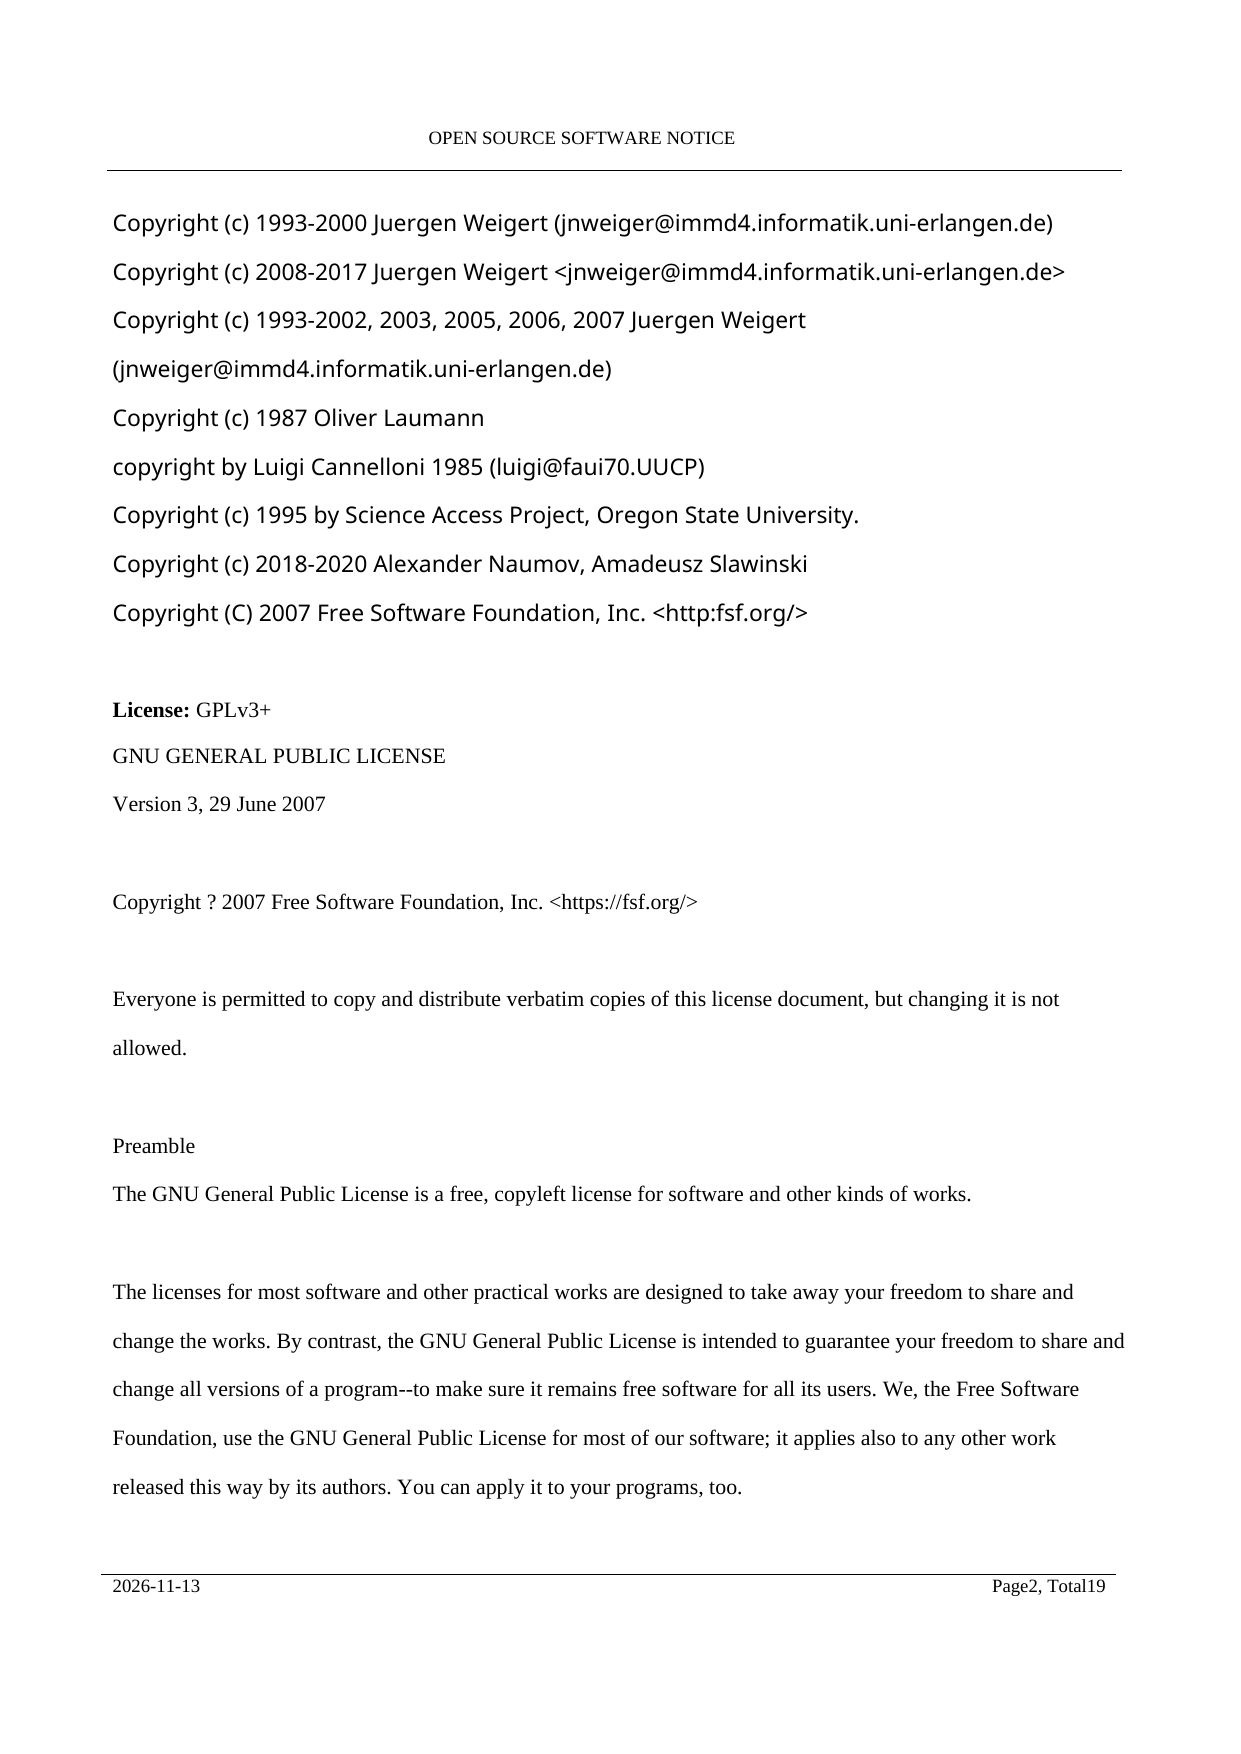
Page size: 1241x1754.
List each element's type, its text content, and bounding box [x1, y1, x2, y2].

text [112, 739, 1128, 1503]
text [112, 206, 1128, 678]
text License: GPLv3+ [112, 694, 1128, 726]
